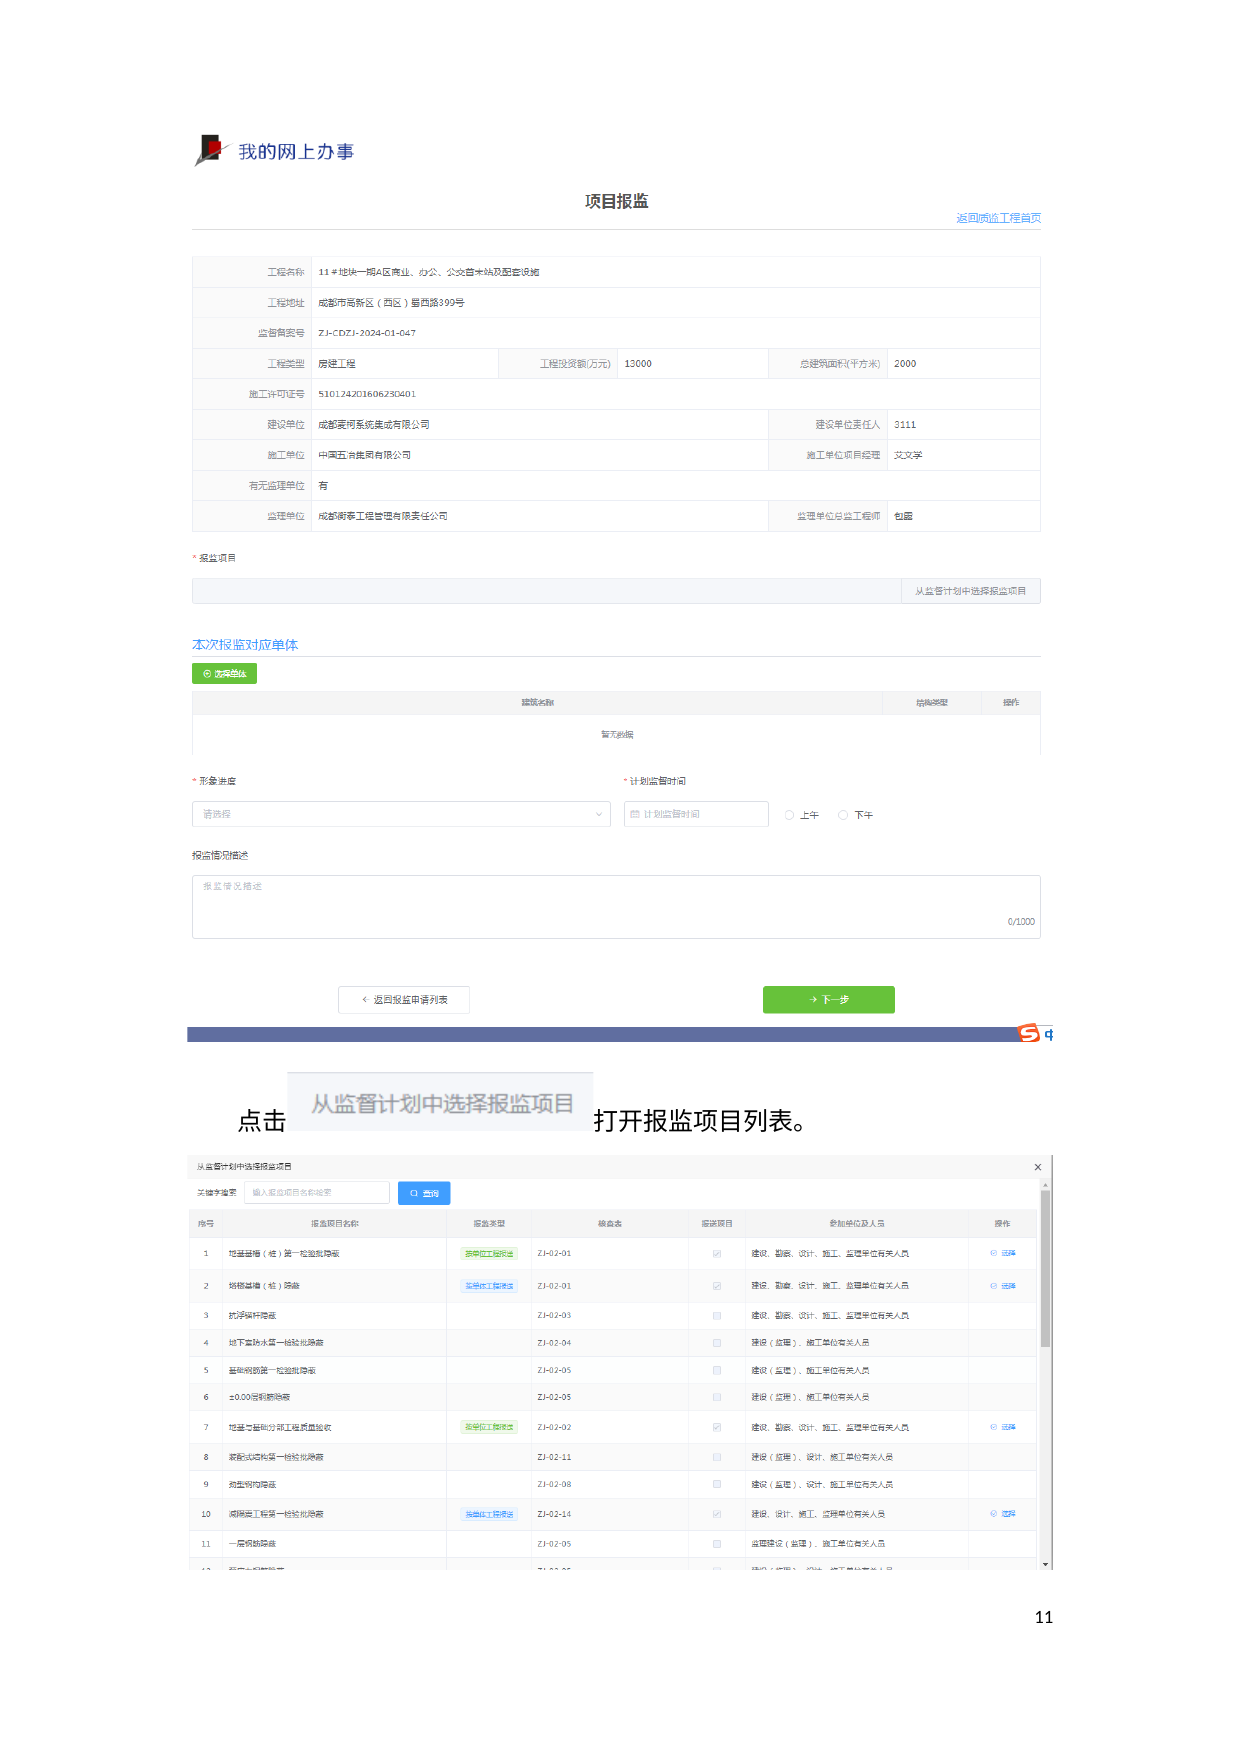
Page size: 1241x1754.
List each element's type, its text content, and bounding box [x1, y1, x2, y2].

picture [187, 130, 1053, 1042]
picture [287, 1072, 594, 1131]
picture [187, 1155, 1053, 1570]
